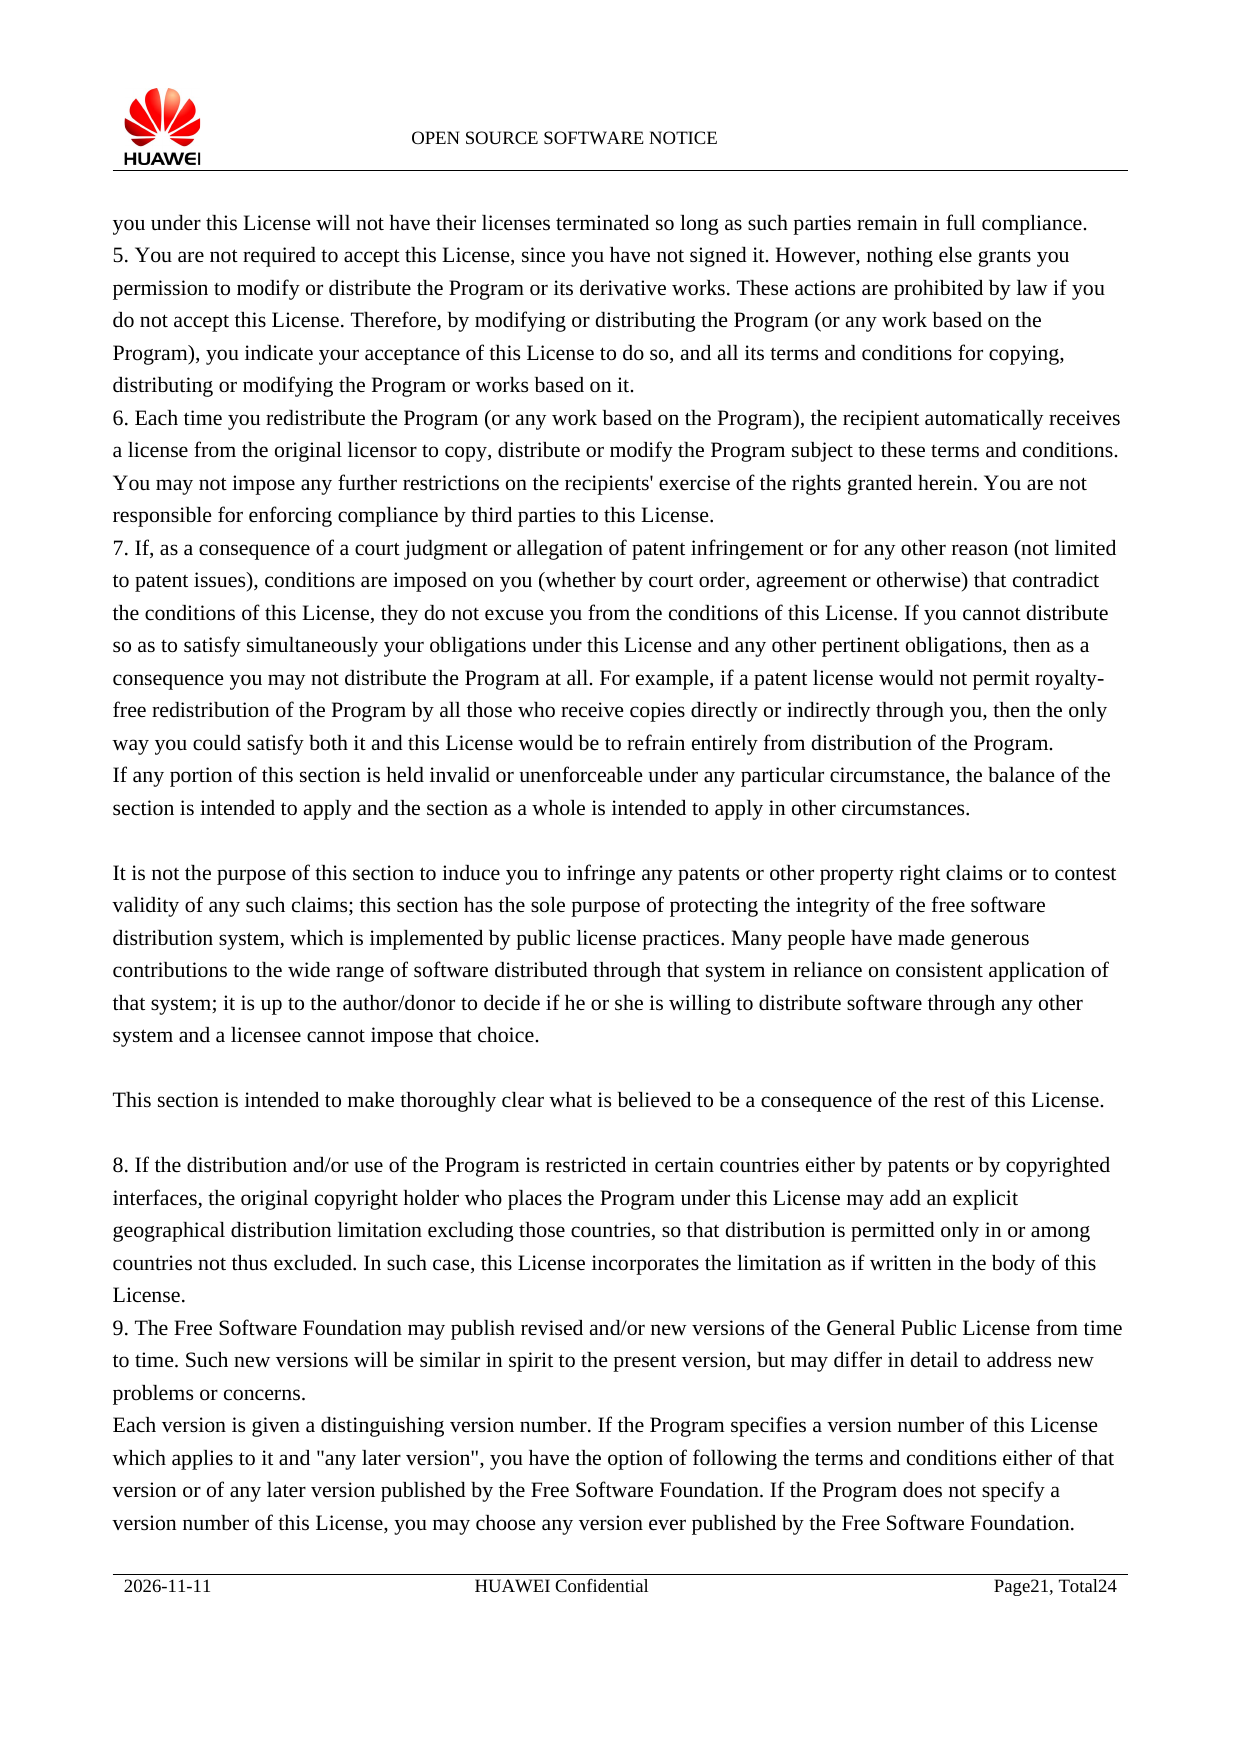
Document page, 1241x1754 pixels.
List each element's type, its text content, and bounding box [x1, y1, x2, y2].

text 5. You are not required to accept this License, since you have not signed it. However, nothing else grants you permission to modify or distribute the Program or its derivative works. These actions are prohibited by law if you do not accept this License. Therefore, by modifying or distributing the Program (or any work based on the Program), you indicate your acceptance of this License to do so, and all its terms and conditions for copying, distributing or modifying the Program or works based on it. [112, 239, 1128, 401]
text Each version is given a distinguishing version number. If the Program specifies a version number of this License which applies to it and "any later version", you have the option of following the terms and conditions either of that version or of any later version published by the Free Software Foundation. If the Program does not specify a version number of this License, you may choose any version ever published by the Free Software Foundation. [112, 1409, 1128, 1539]
text 7. If, as a consequence of a court judgment or allegation of patent infringement or for any other reason (not limited to patent issues), conditions are imposed on you (whether by court order, agreement or otherwise) that contradict the conditions of this License, they do not excuse you from the conditions of this License. If you cannot distribute so as to satisfy simultaneously your obligations under this License and any other pertinent obligations, then as a consequence you may not distribute the Program at all. For example, if a patent license would not permit royalty-free redistribution of the Program by all those who receive copies directly or indirectly through you, then the only way you could satisfy both it and this License would be to refrain entirely from distribution of the Program. [112, 531, 1128, 759]
text 8. If the distribution and/or use of the Program is restricted in certain countries either by patents or by copyrighted interfaces, the original copyright holder who places the Program under this License may add an explicit geographical distribution limitation excluding those countries, so that distribution is permitted only in or among countries not thus excluded. In such case, this License incorporates the limitation as if written in the body of this License. [112, 1149, 1128, 1311]
text 9. The Free Software Foundation may publish revised and/or new versions of the General Public License from time to time. Such new versions will be similar in spirit to the present version, but may differ in detail to address new problems or concerns. [112, 1311, 1128, 1409]
text If any portion of this section is held invalid or unenforceable under any particular circumstance, the balance of the section is intended to apply and the section as a whole is intended to apply in other circumstances. [112, 759, 1128, 824]
text This section is intended to make thoroughly clear what is believed to be a consequence of the rest of this License. [112, 1084, 1128, 1116]
picture [124, 88, 201, 165]
text It is not the purpose of this section to induce you to infringe any patents or other property right claims or to contest validity of any such claims; this section has the sole purpose of protecting the integrity of the free software distribution system, which is implemented by public license practices. Many people have made generous contributions to the wide range of software distributed through that system in reliance on consistent application of that system; it is up to the author/donor to decide if he or she is willing to distribute software through any other system and a licensee cannot impose that choice. [112, 856, 1128, 1051]
text 6. Each time you redistribute the Program (or any work based on the Program), the recipient automatically receives a license from the original licensor to copy, distribute or modify the Program subject to these terms and conditions. You may not impose any further restrictions on the recipients' exercise of the rights granted herein. You are not responsible for enforcing compliance by third parties to this License. [112, 401, 1128, 531]
